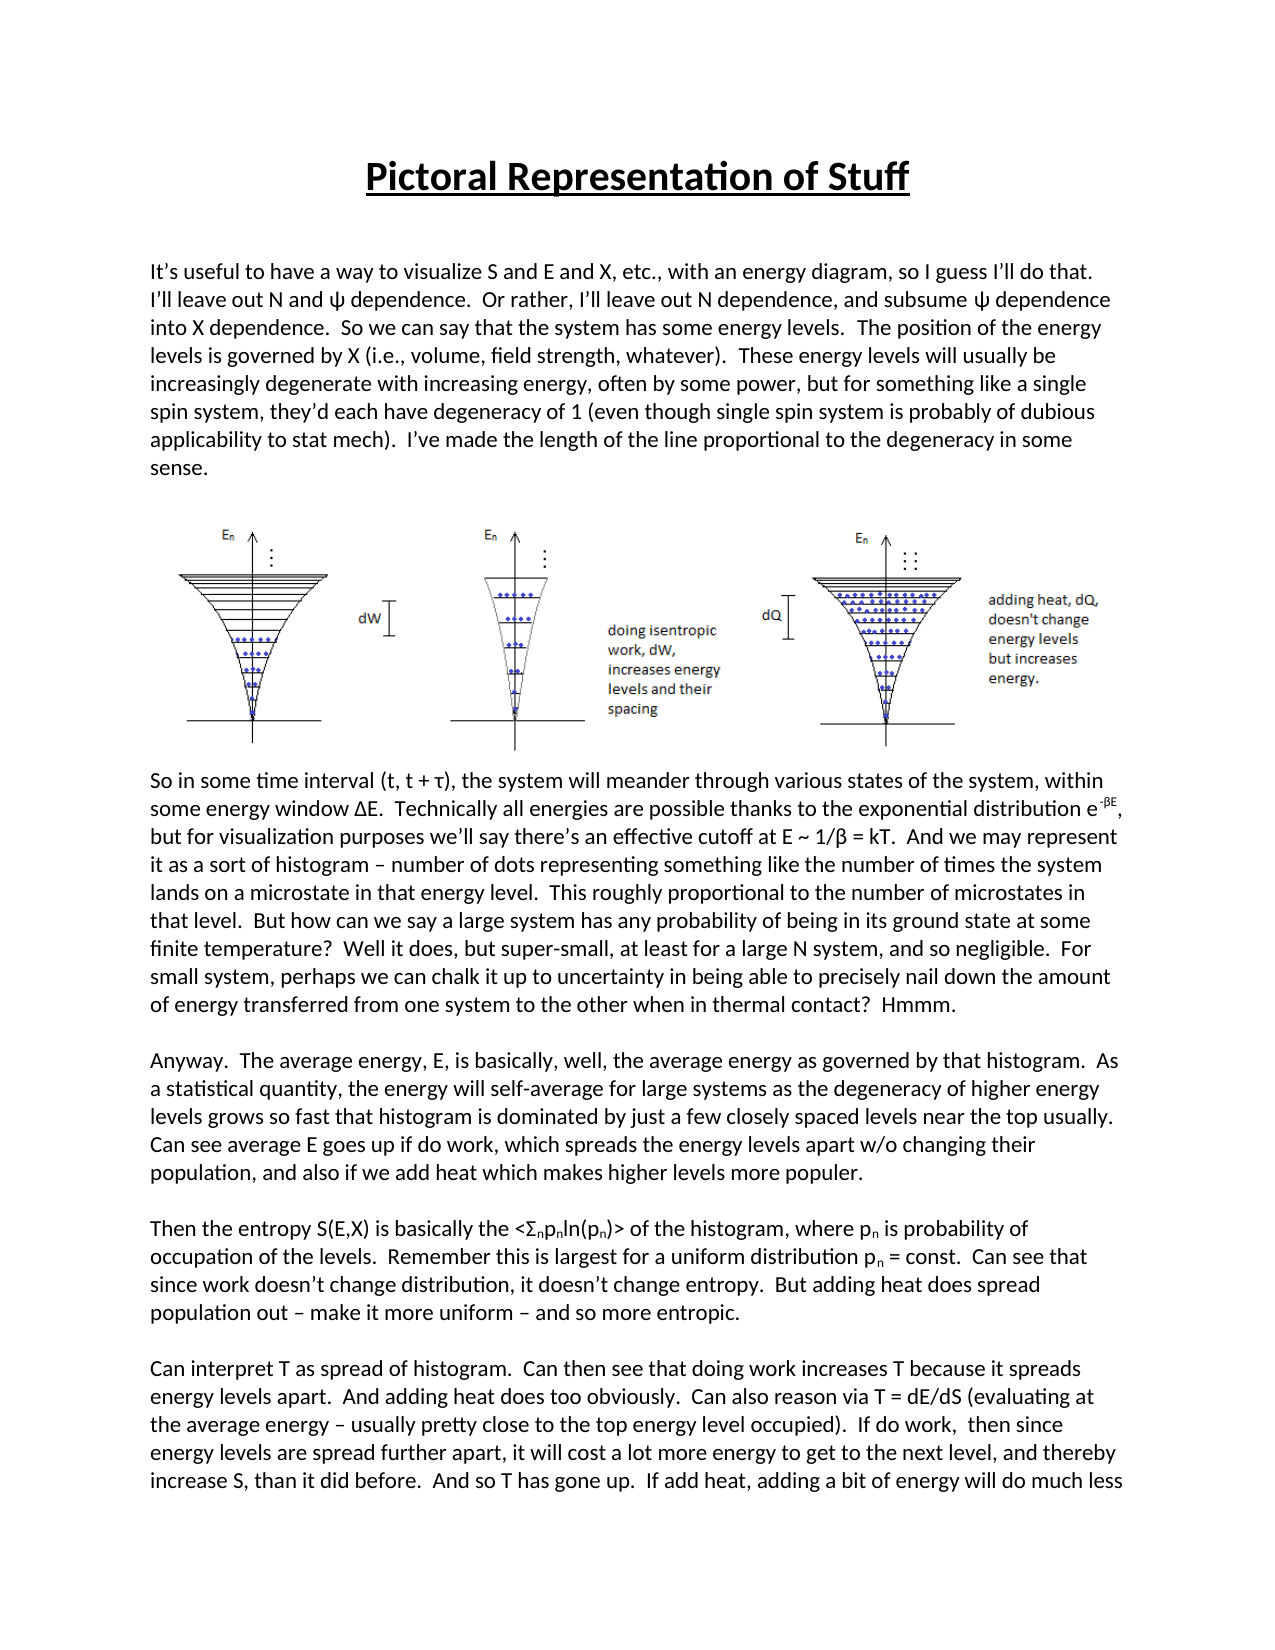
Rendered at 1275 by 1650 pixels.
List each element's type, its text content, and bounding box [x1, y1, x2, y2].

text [150, 1354, 1125, 1494]
text It’s useful to have a way to visualize S and E and X, etc., with an energy diagram, so I guess I’ll do that. I’ll leave out N and ψ dependence. Or rather, I’ll leave out N dependence, and subsume ψ dependence into X dependence. So we can say that the system has some energy levels. The position of the energy levels is governed by X (i.e., volume, field strength, whatever). These energy levels will usually be increasingly degenerate with increasing energy, often by some power, but for something like a single spin system, they’d each have degeneracy of 1 (even though single spin system is probably of dubious applicability to stat mech). I’ve made the length of the line proportional to the degeneracy in some sense. [150, 257, 1125, 481]
text Then the entropy S(E,X) is basically the <Σnpnln(pn)> of the histogram, where pn is probability of occupation of the levels. Remember this is largest for a uniform distribution pn = const. Can see that since work doesn’t change distribution, it doesn’t change entropy. But adding heat does spread population out – make it more uniform – and so more entropic. [150, 1214, 1125, 1326]
picture [150, 509, 1136, 766]
text Pictoral Representation of Stuff [150, 150, 1125, 201]
text So in some time interval (t, t + τ), the system will meander through various states of the system, within some energy window ΔE. Technically all energies are possible thanks to the exponential distribution e-βE, but for visualization purposes we’ll say there’s an effective cutoff at E ~ 1/β = kT. And we may represent it as a sort of histogram – number of dots representing something like the number of times the system lands on a microstate in that energy level. This roughly proportional to the number of microstates in that level. But how can we say a large system has any probability of being in its ground state at some finite temperature? Well it does, but super-small, at least for a large N system, and so negligible. For small system, perhaps we can chalk it up to uncertainty in being able to precisely nail down the amount of energy transferred from one system to the other when in thermal contact? Hmmm. [150, 766, 1125, 1018]
text Anyway. The average energy, E, is basically, well, the average energy as governed by that histogram. As a statistical quantity, the energy will self-average for large systems as the degeneracy of higher energy levels grows so fast that histogram is dominated by just a few closely spaced levels near the top usually. Can see average E goes up if do work, which spreads the energy levels apart w/o changing their population, and also if we add heat which makes higher levels more populer. [150, 1046, 1125, 1186]
